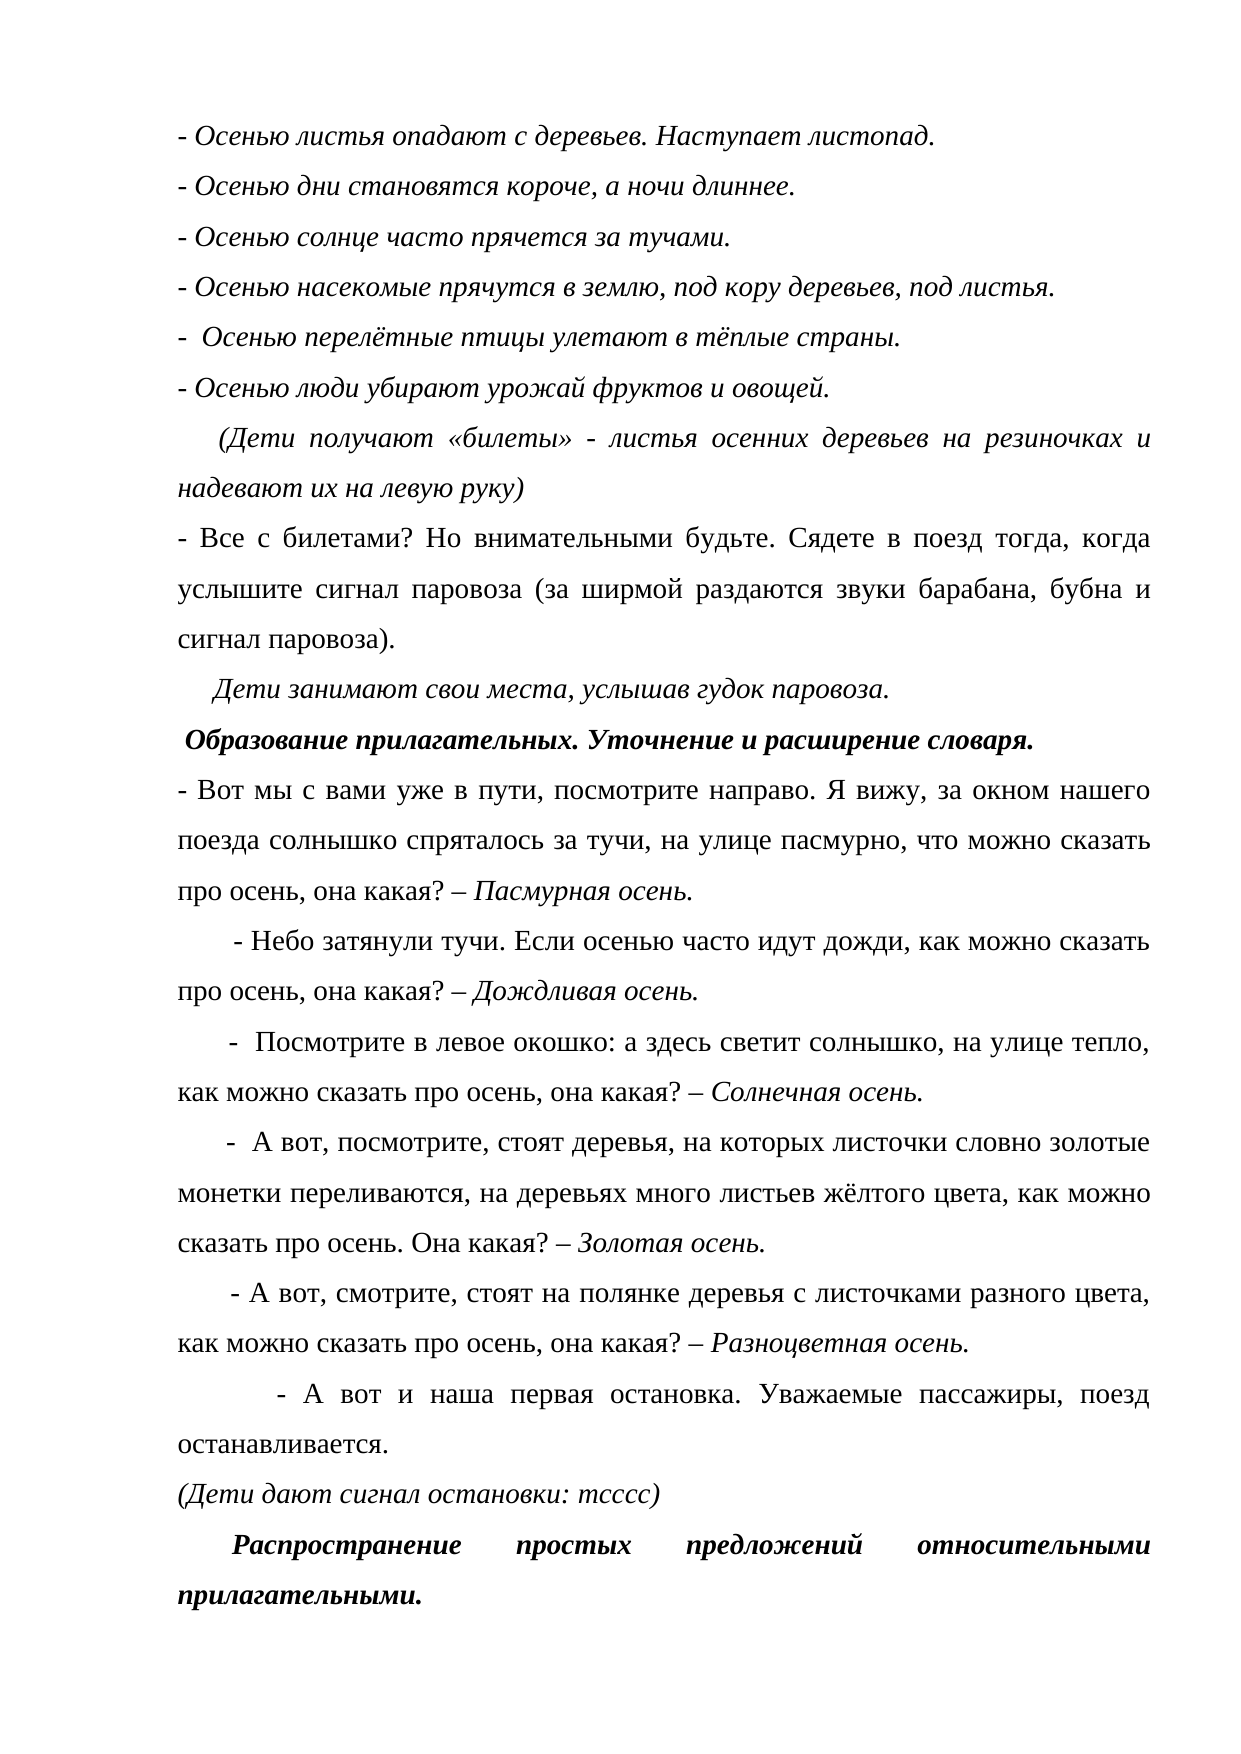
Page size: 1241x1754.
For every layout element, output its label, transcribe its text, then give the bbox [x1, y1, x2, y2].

text Образование прилагательных. Уточнение и расширение словаря. [177, 722, 1152, 755]
text - Осенью солнце часто прячется за тучами. [177, 219, 1152, 252]
text - Вот мы с вами уже в пути, посмотрите направо. Я вижу, за окном нашего поезда солнышко спряталось за тучи, на улице пасмурно, что можно сказать про осень, она какая? – Пасмурная осень. [177, 772, 1152, 906]
text - Осенью насекомые прячутся в землю, под кору деревьев, под листья. [177, 269, 1152, 303]
text Дети занимают свои места, услышав гудок паровоза. [177, 672, 1152, 705]
text Распространение простых предложений относительными прилагательными. [177, 1527, 1152, 1611]
text - Осенью люди убирают урожай фруктов и овощей. [177, 370, 1152, 403]
text - Все с билетами? Но внимательными будьте. Сядете в поезд тогда, когда услышите сигнал паровоза (за ширмой раздаются звуки барабана, бубна и сигнал паровоза). [177, 521, 1152, 655]
text - А вот и наша первая остановка. Уважаемые пассажиры, поезд останавливается. [177, 1376, 1152, 1460]
text (Дети получают «билеты» - листья осенних деревьев на резиночках и надевают их на левую руку) [177, 420, 1152, 504]
text - Осенью перелётные птицы улетают в тёплые страны. [177, 319, 1152, 353]
text - Осенью листья опадают с деревьев. Наступает листопад. [177, 118, 1152, 152]
text - Осенью дни становятся короче, а ночи длиннее. [177, 168, 1152, 202]
text - Небо затянули тучи. Если осенью часто идут дожди, как можно сказать про осень, она какая? – Дождливая осень. [177, 923, 1152, 1007]
text - А вот, смотрите, стоят на полянке деревья с листочками разного цвета, как можно сказать про осень, она какая? – Разноцветная осень. [177, 1275, 1152, 1359]
text (Дети дают сигнал остановки: тсссс) [177, 1477, 1152, 1510]
text - Посмотрите в левое окошко: а здесь светит солнышко, на улице тепло, как можно сказать про осень, она какая? – Солнечная осень. [177, 1024, 1152, 1108]
text - А вот, посмотрите, стоят деревья, на которых листочки словно золотые монетки переливаются, на деревьях много листьев жёлтого цвета, как можно сказать про осень. Она какая? – Золотая осень. [177, 1124, 1152, 1258]
